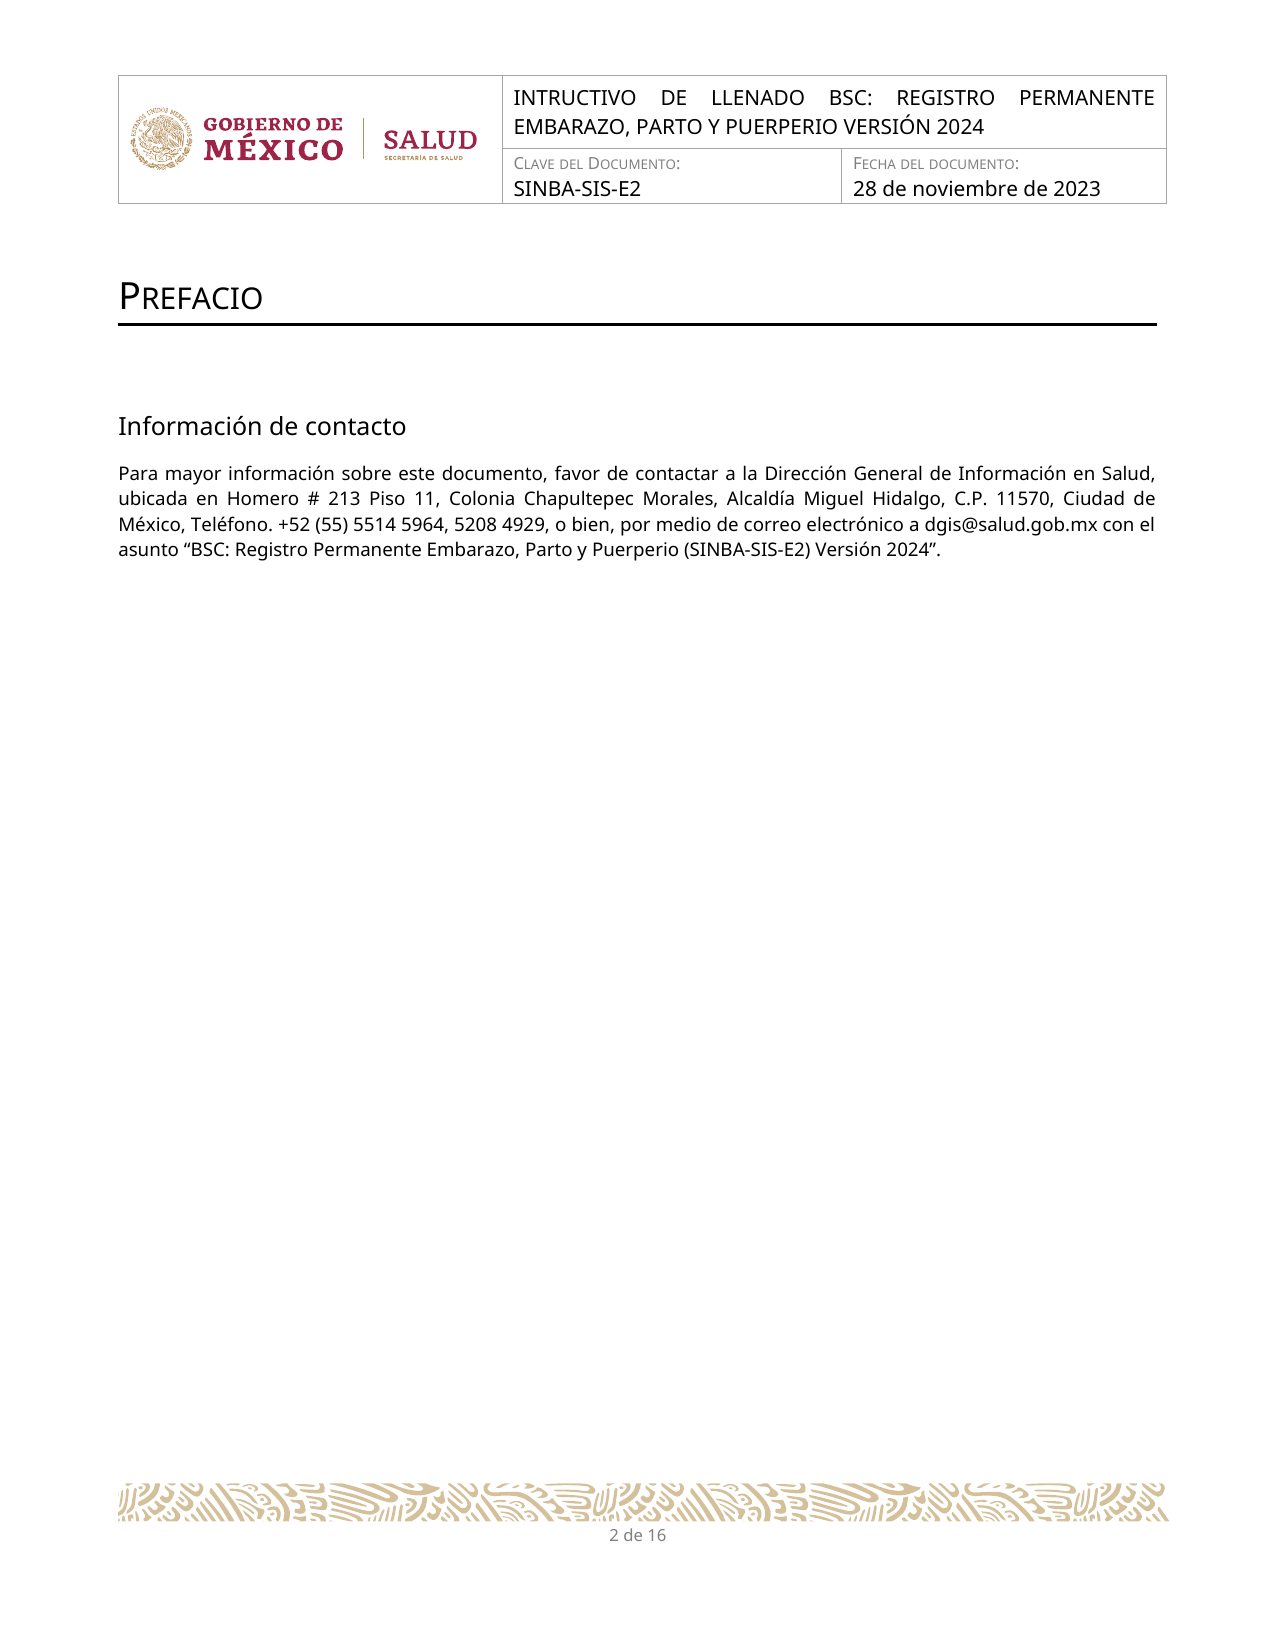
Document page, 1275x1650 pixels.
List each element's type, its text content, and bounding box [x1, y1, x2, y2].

text Para mayor información sobre este documento, favor de contactar a la Dirección General de Información en Salud, ubicada en Homero # 213 Piso 11, Colonia Chapultepec Morales, Alcaldía Miguel Hidalgo, C.P. 11570, Ciudad de México, Teléfono. +52 (55) 5514 5964, 5208 4929, o bien, por medio de correo electrónico a dgis@salud.gob.mx con el asunto “BSC: Registro Permanente Embarazo, Parto y Puerperio (SINBA-SIS-E2) Versión 2024”. [118, 460, 1157, 562]
subtitle Información de contacto [118, 408, 1157, 443]
subtitle Prefacio [118, 270, 1157, 323]
